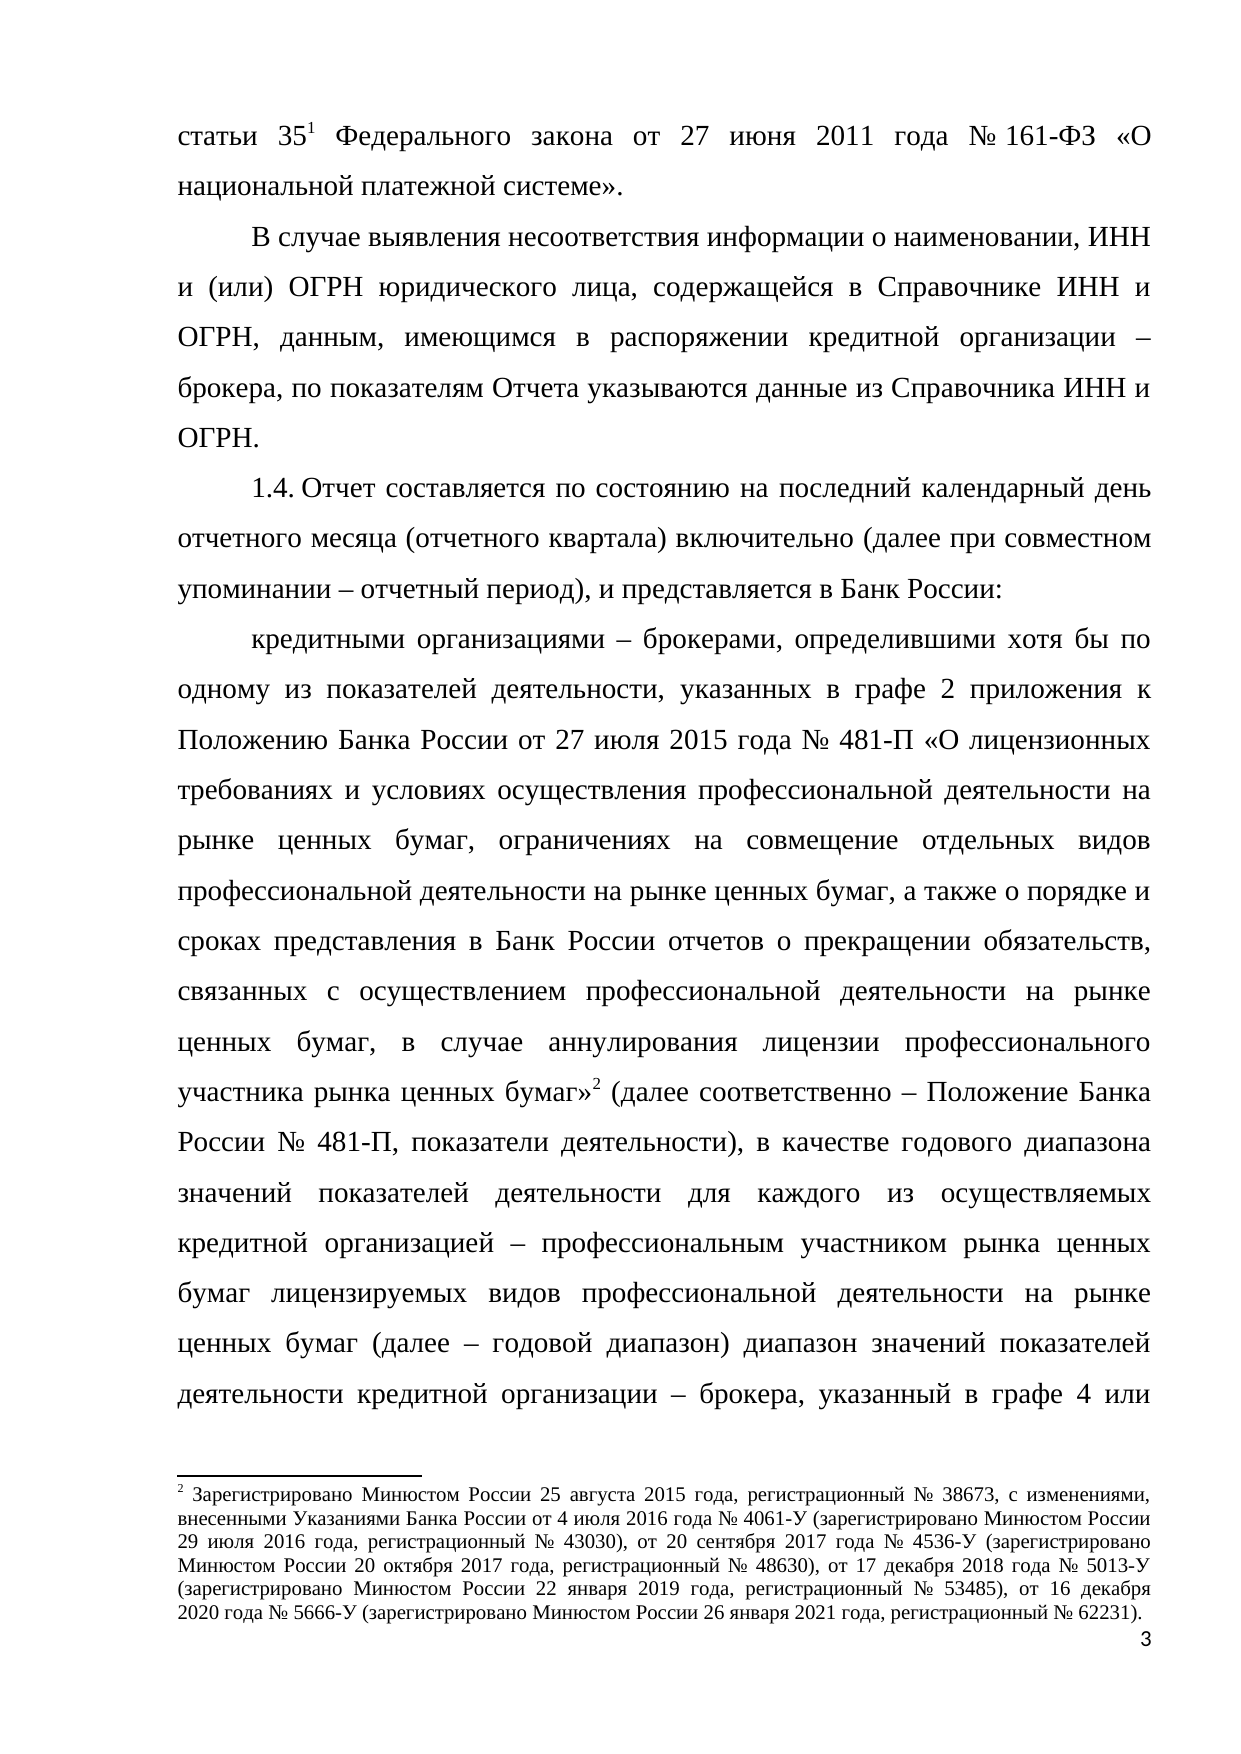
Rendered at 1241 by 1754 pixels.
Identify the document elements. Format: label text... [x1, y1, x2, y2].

text В случае выявления несоответствия информации о наименовании, ИНН и (или) ОГРН юридического лица, содержащейся в Справочнике ИНН и ОГРН, данным, имеющимся в распоряжении кредитной организации – брокера, по показателям Отчета указываются данные из Справочника ИНН и ОГРН. [177, 219, 1152, 453]
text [177, 621, 1152, 1409]
list Отчет составляется по состоянию на последний календарный день отчетного месяца (отчетного квартала) включительно (далее при совместном упоминании – отчетный период), и представляется в Банк России: [177, 470, 1152, 604]
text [177, 118, 1152, 202]
